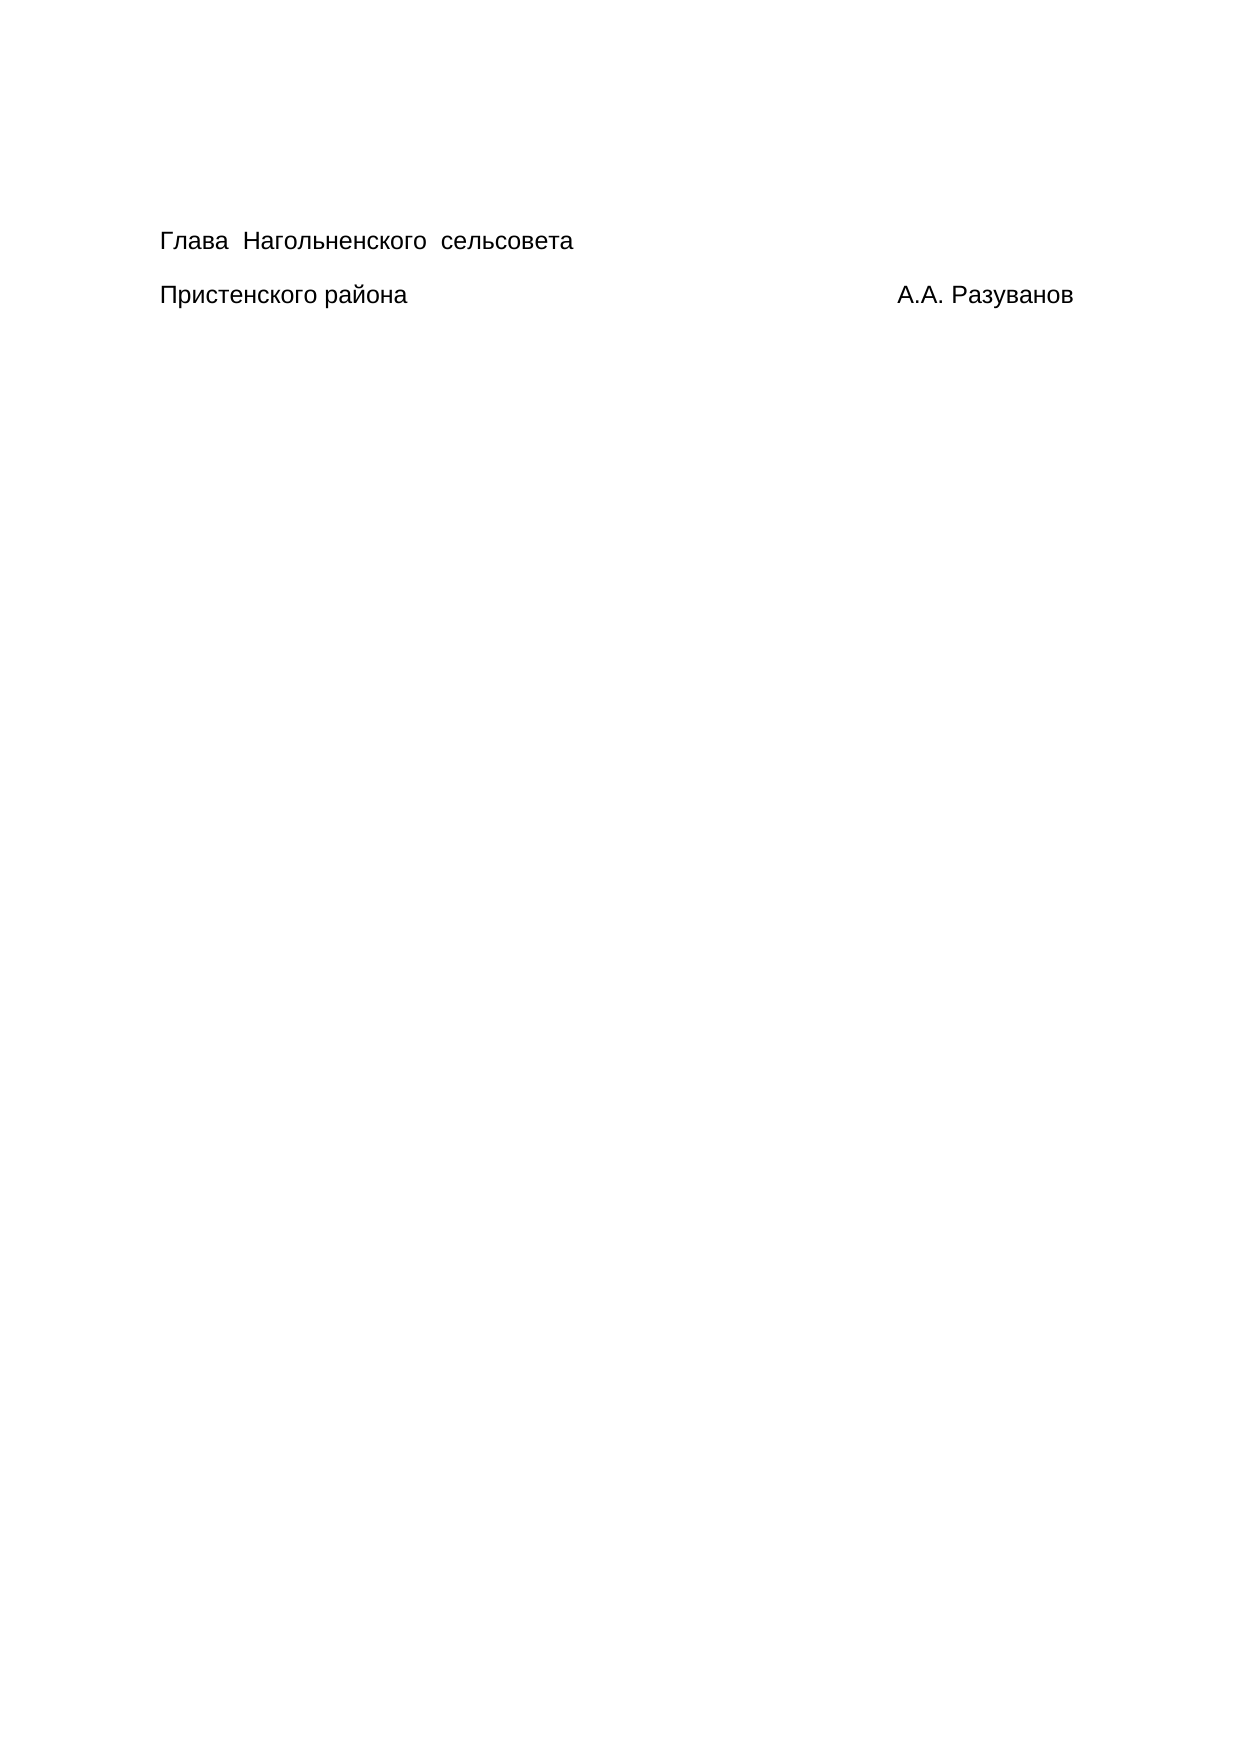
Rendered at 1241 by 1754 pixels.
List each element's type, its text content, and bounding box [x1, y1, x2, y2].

text Пристенского района А.А. Разуванов [159, 280, 1110, 308]
text Глава Нагольненского сельсовета [159, 226, 1110, 254]
